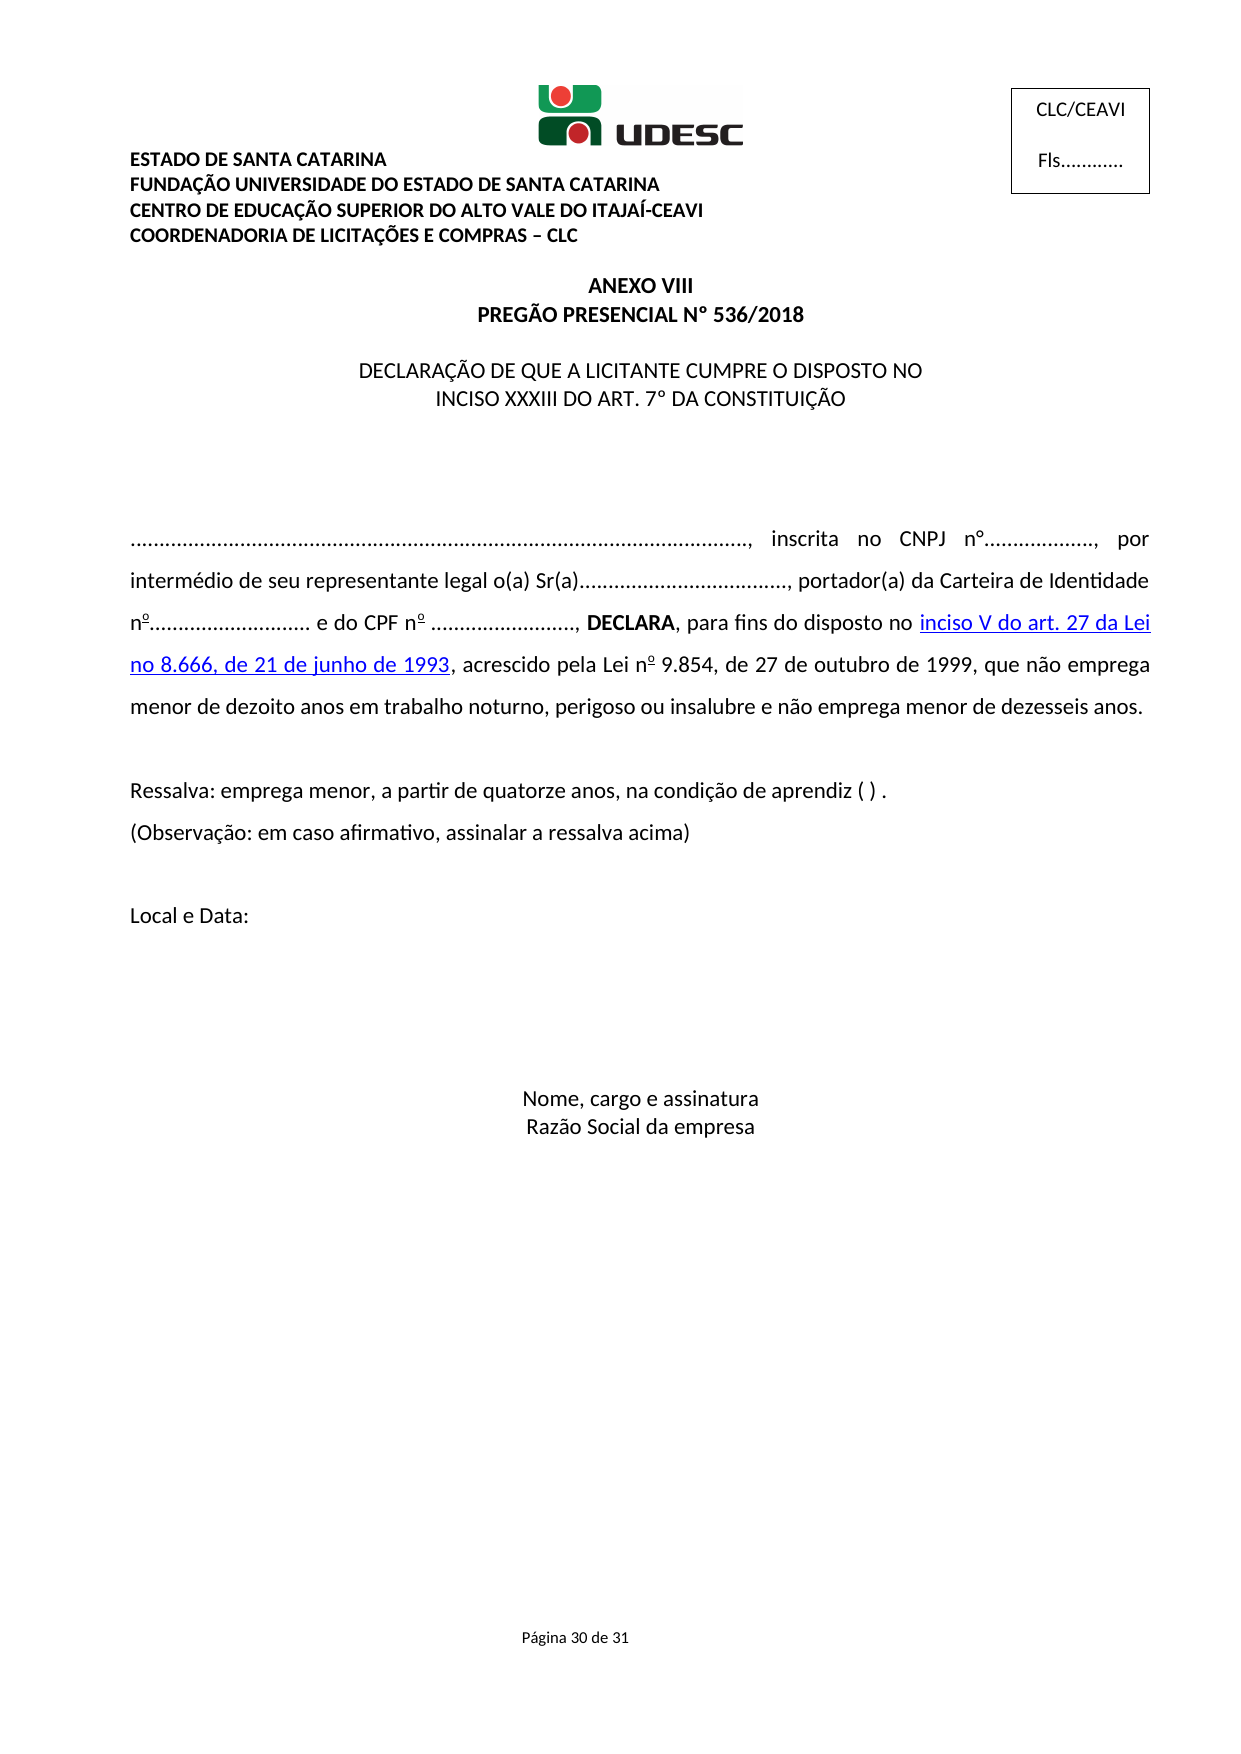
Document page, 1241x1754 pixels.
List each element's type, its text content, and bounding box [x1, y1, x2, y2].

picture [538, 85, 744, 146]
text Razão Social da empresa [130, 1112, 1152, 1140]
text Nome, cargo e assinatura [130, 1084, 1152, 1112]
text ANEXO VIII [130, 272, 1152, 300]
text DECLARAÇÃO DE QUE A LICITANTE CUMPRE O DISPOSTO NO [130, 356, 1152, 384]
text Ressalva: emprega menor, a partir de quatorze anos, na condição de aprendiz ( ) . [130, 776, 1152, 804]
text ..........................................................................................................., inscrita no CNPJ n°..................., por intermédio de seu representante legal o(a) Sr(a)...................................., portador(a) da Carteira de Identidade no............................ e do CPF no ........................., DECLARA, para fins do disposto no inciso V do art. 27 da Lei no 8.666, de 21 de junho de 1993, acrescido pela Lei no 9.854, de 27 de outubro de 1999, que não emprega menor de dezoito anos em trabalho noturno, perigoso ou insalubre e não emprega menor de dezesseis anos. [130, 524, 1152, 720]
text PREGÃO PRESENCIAL Nº 536/2018 [130, 300, 1152, 328]
text INCISO XXXIII DO ART. 7º DA CONSTITUIÇÃO [130, 384, 1152, 412]
text (Observação: em caso afirmativo, assinalar a ressalva acima) [130, 818, 1152, 846]
text Local e Data: [130, 902, 1152, 930]
